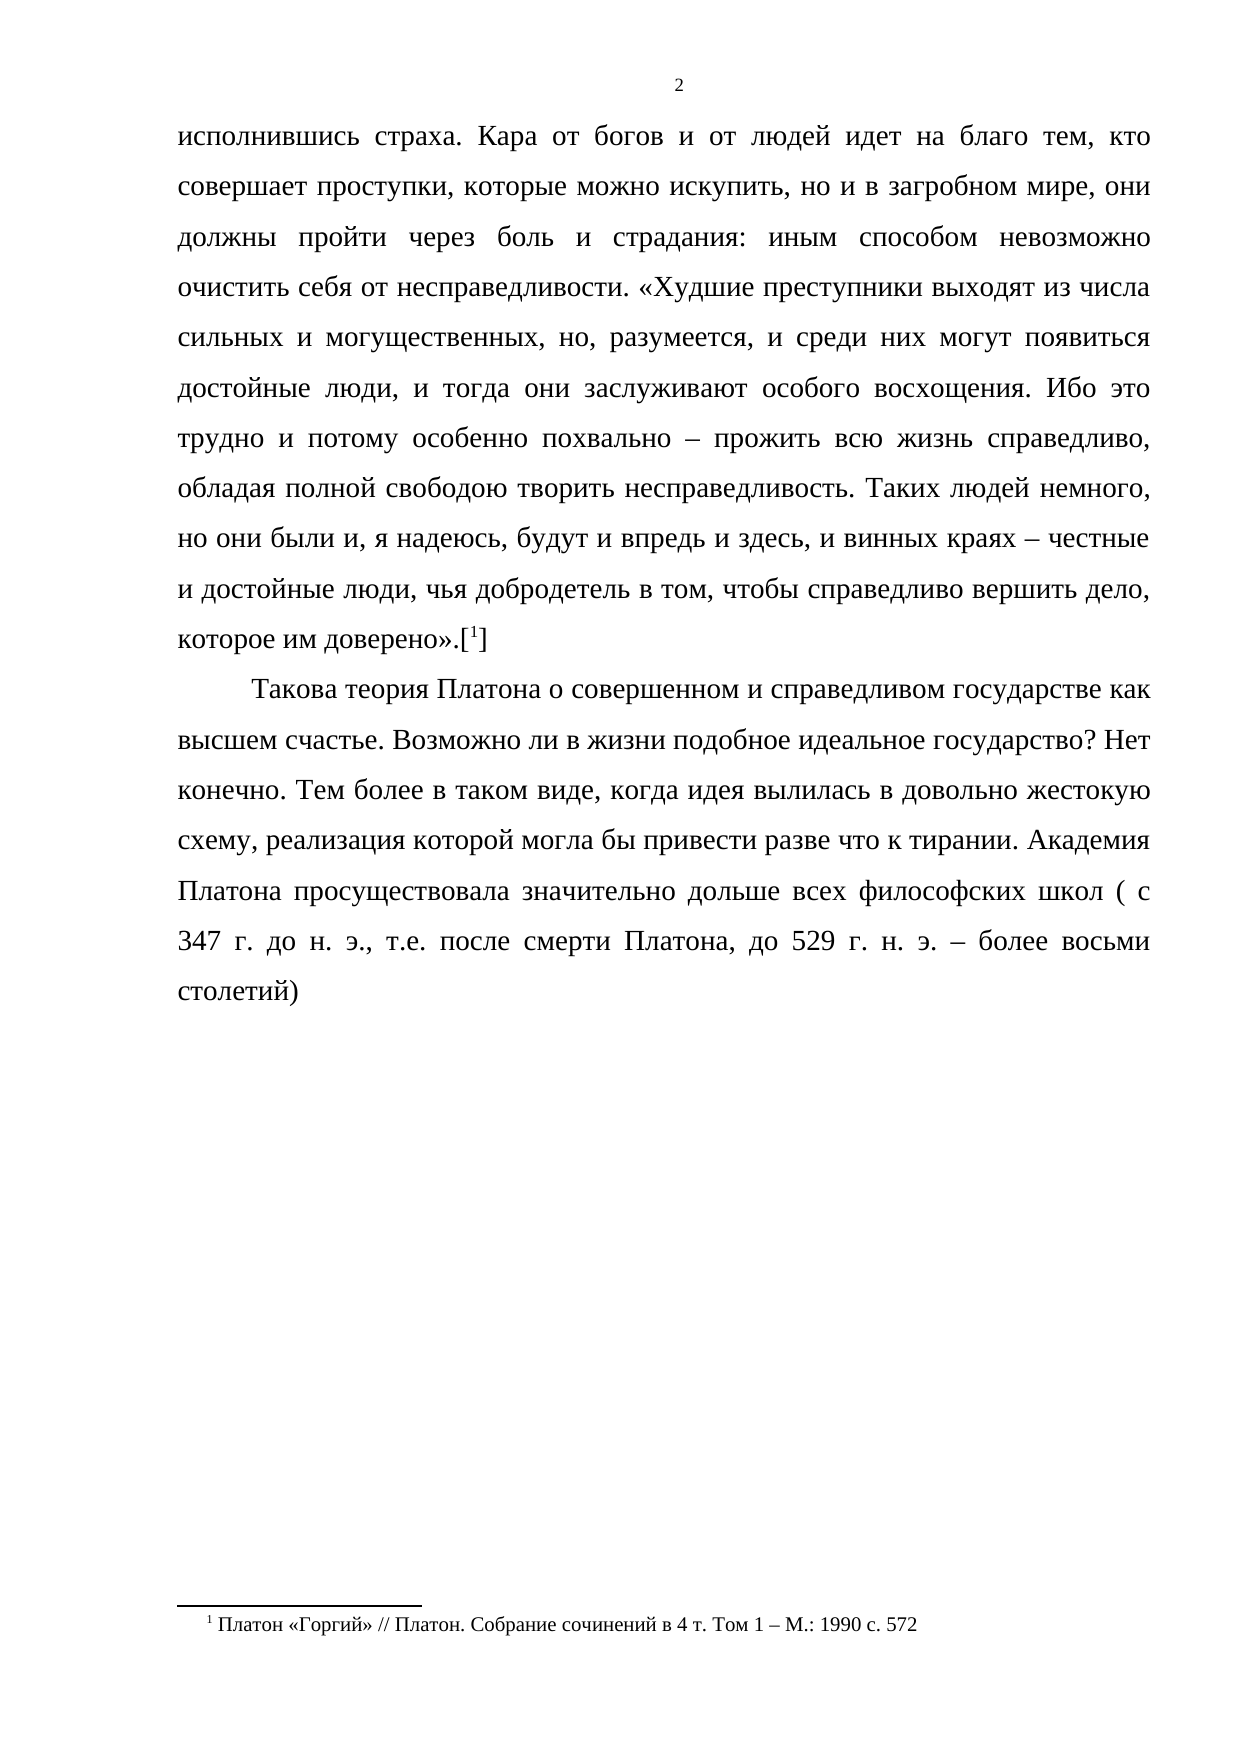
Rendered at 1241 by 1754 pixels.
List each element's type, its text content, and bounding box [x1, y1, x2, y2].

text Такова теория Платона о совершенном и справедливом государстве как высшем счастье. Возможно ли в жизни подобное идеальное государство? Нет конечно. Тем более в таком виде, когда идея вылилась в довольно жестокую схему, реализация которой могла бы привести разве что к тирании. Академия Платона просуществовала значительно дольше всех философских школ ( с 347 г. до н. э., т.е. после смерти Платона, до 529 г. н. э. – более восьми столетий) [177, 672, 1152, 1007]
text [177, 118, 1152, 655]
